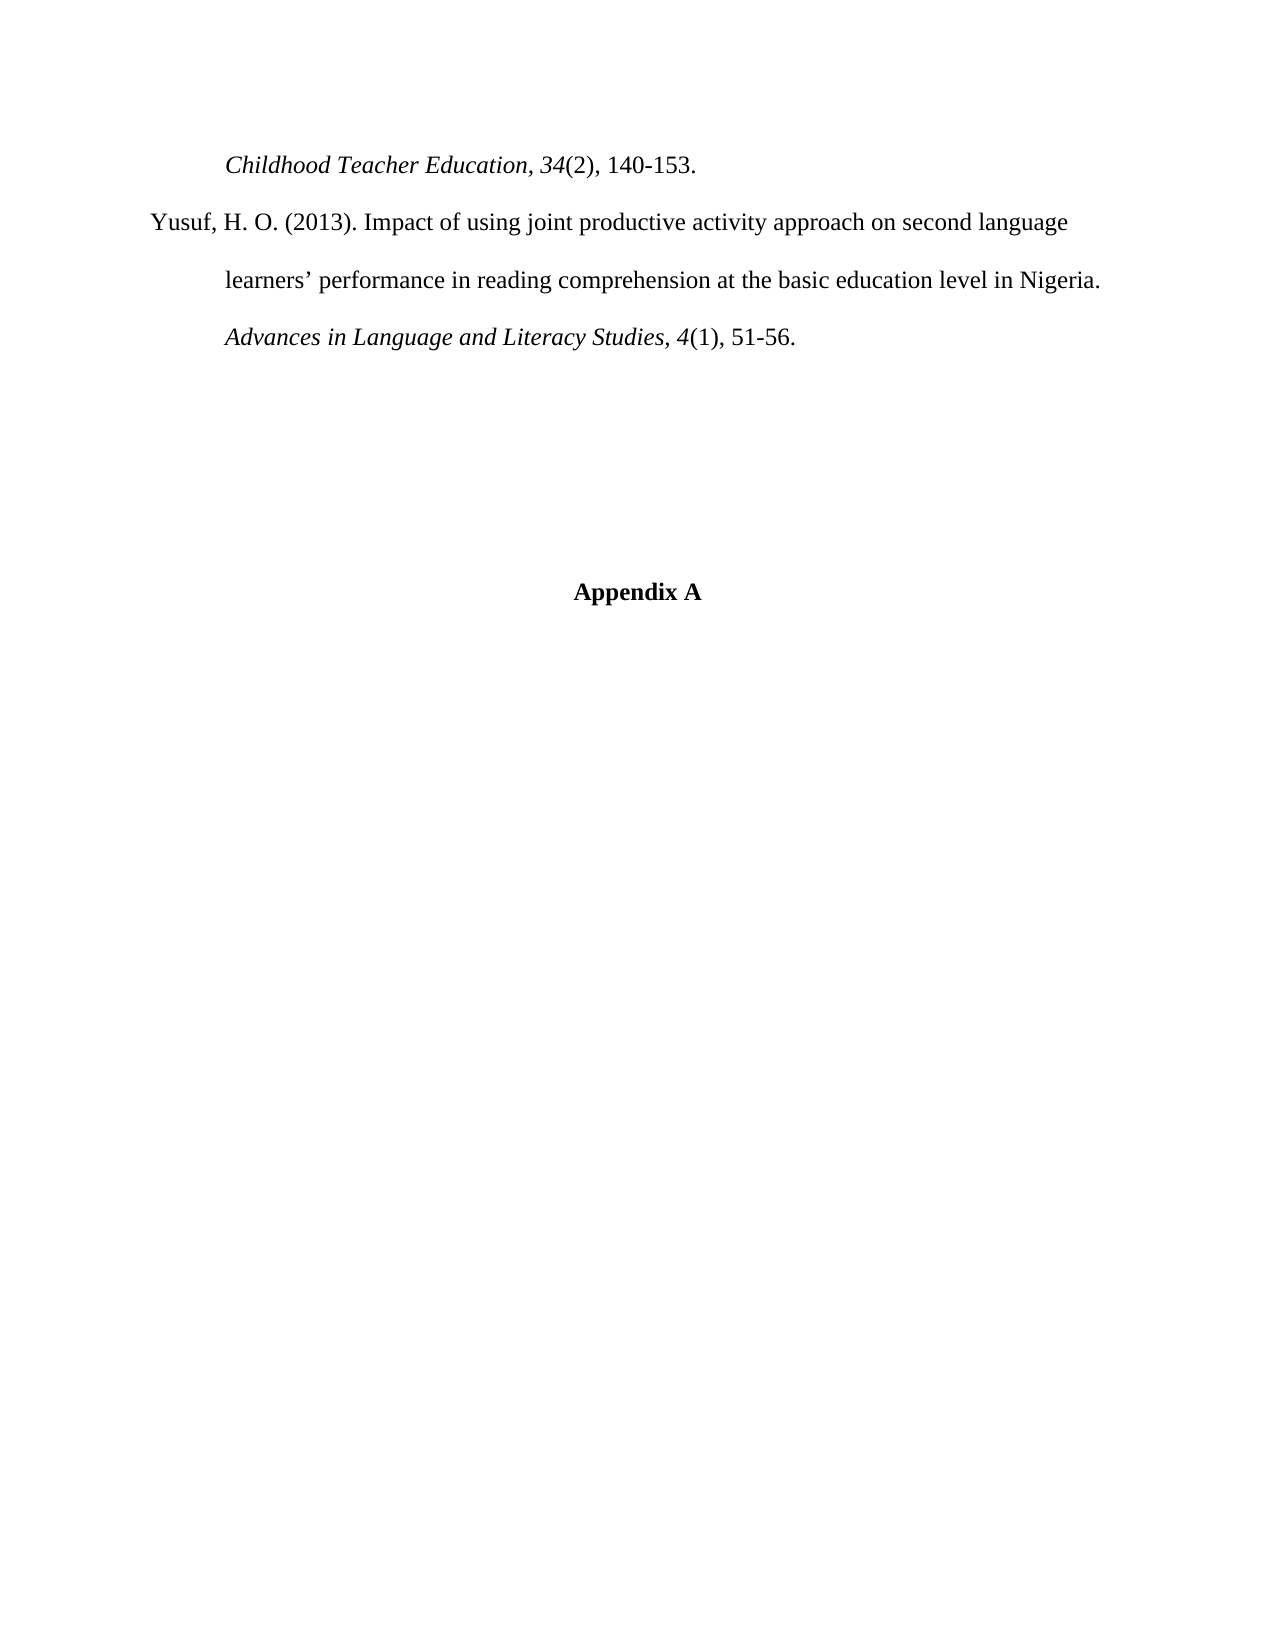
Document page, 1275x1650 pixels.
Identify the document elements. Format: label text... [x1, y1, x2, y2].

text Appendix A [150, 577, 1125, 606]
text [150, 150, 1125, 351]
